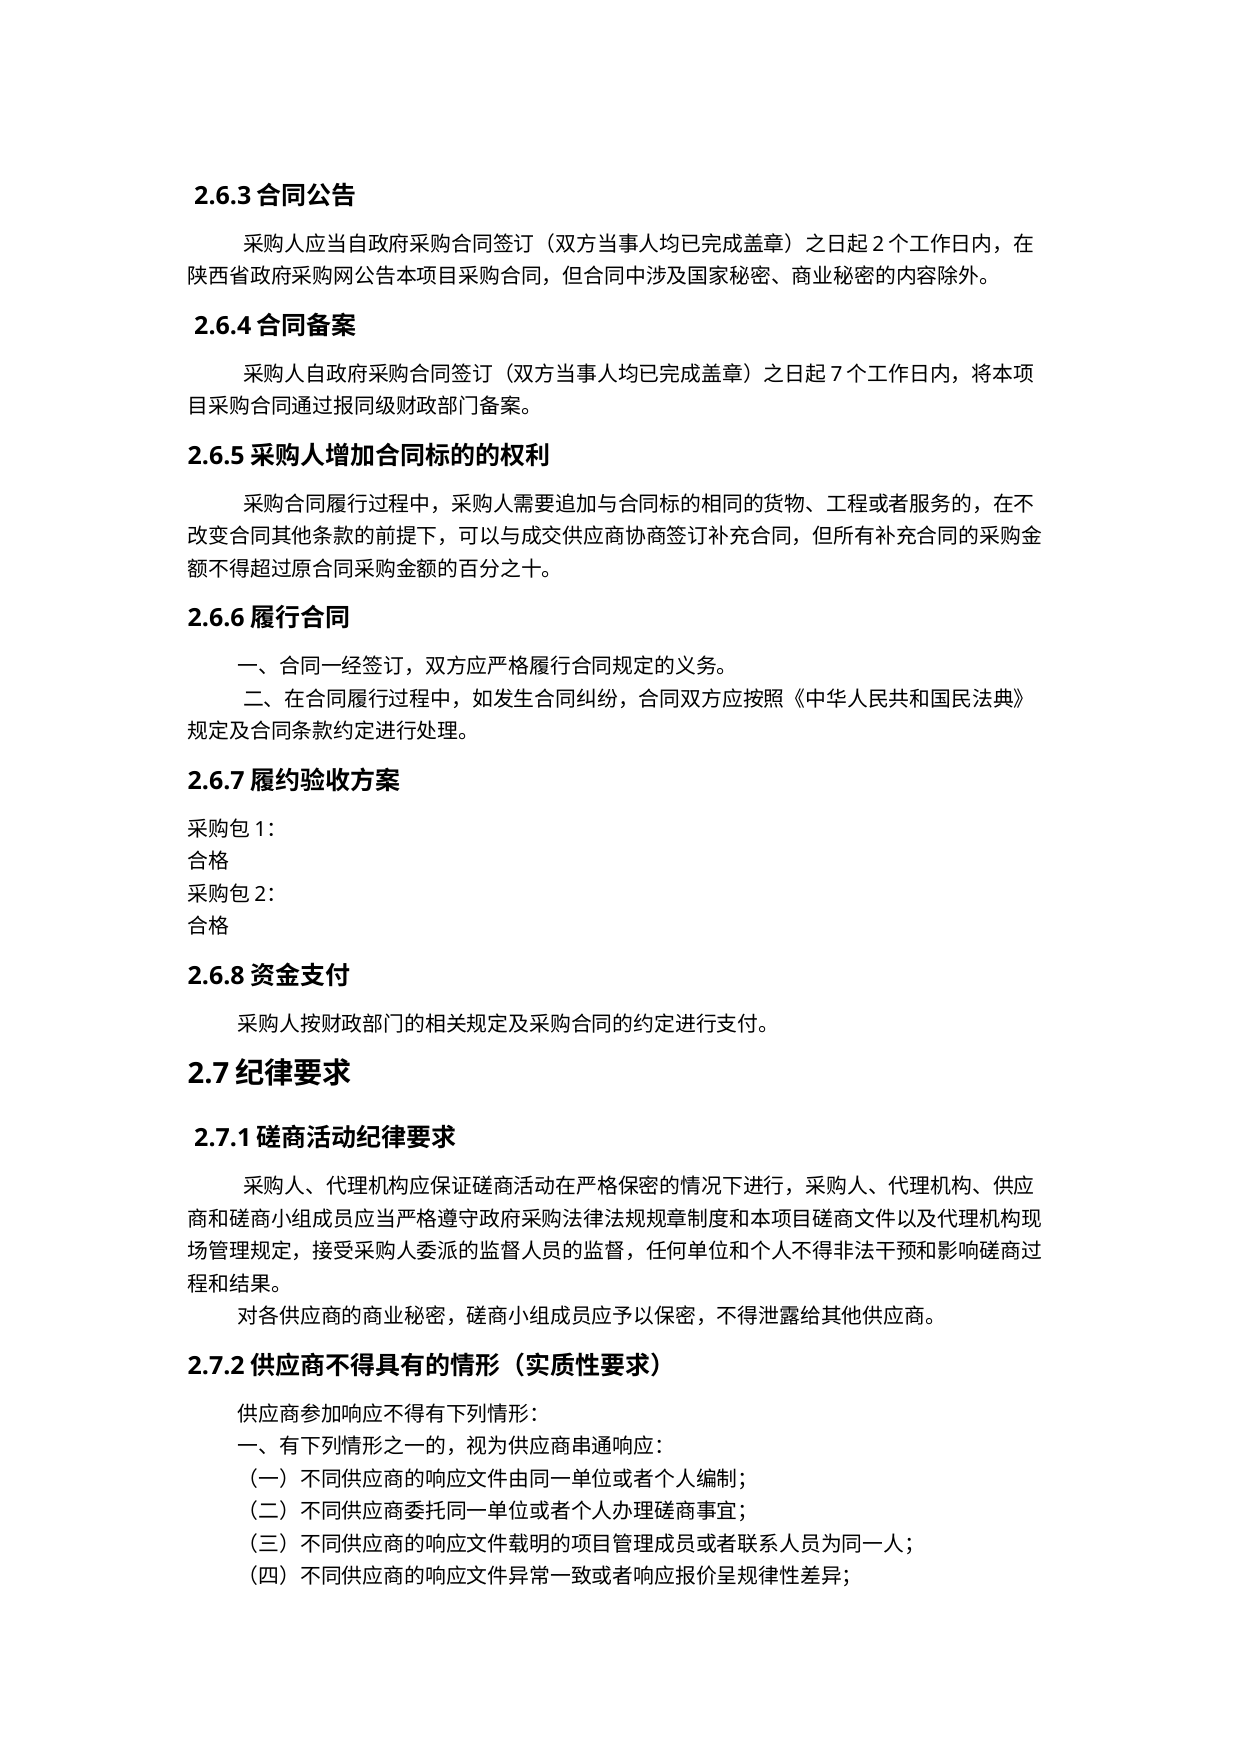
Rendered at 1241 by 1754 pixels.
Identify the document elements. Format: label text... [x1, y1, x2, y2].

text 一、有下列情形之一的，视为供应商串通响应： [187, 1429, 1053, 1462]
text （一）不同供应商的响应文件由同一单位或者个人编制； [187, 1462, 1053, 1494]
text 2.6.7履约验收方案 [187, 747, 1053, 812]
text 对各供应商的商业秘密，磋商小组成员应予以保密，不得泄露给其他供应商。 [187, 1299, 1053, 1332]
text 采购合同履行过程中，采购人需要追加与合同标的相同的货物、工程或者服务的，在不改变合同其他条款的前提下，可以与成交供应商协商签订补充合同，但所有补充合同的采购金额不得超过原合同采购金额的百分之十。 [187, 487, 1053, 584]
text 2.7纪律要求 [187, 1039, 1053, 1104]
text 采购人自政府采购合同签订（双方当事人均已完成盖章）之日起7个工作日内，将本项目采购合同通过报同级财政部门备案。 [187, 357, 1053, 422]
text 2.6.4合同备案 [187, 292, 1053, 357]
text 2.6.8资金支付 [187, 942, 1053, 1007]
text 供应商参加响应不得有下列情形： [187, 1397, 1053, 1429]
text 合格 [187, 909, 1053, 942]
text 采购包1： [187, 812, 1053, 844]
text 2.6.5采购人增加合同标的的权利 [187, 422, 1053, 487]
text 采购人、代理机构应保证磋商活动在严格保密的情况下进行，采购人、代理机构、供应商和磋商小组成员应当严格遵守政府采购法律法规规章制度和本项目磋商文件以及代理机构现场管理规定，接受采购人委派的监督人员的监督，任何单位和个人不得非法干预和影响磋商过程和结果。 [187, 1169, 1053, 1299]
text 采购人应当自政府采购合同签订（双方当事人均已完成盖章）之日起2个工作日内，在陕西省政府采购网公告本项目采购合同，但合同中涉及国家秘密、商业秘密的内容除外。 [187, 227, 1053, 292]
text 二、在合同履行过程中，如发生合同纠纷，合同双方应按照《中华人民共和国民法典》规定及合同条款约定进行处理。 [187, 682, 1053, 747]
text 2.6.3合同公告 [187, 162, 1053, 227]
text 采购包2： [187, 877, 1053, 909]
text （二）不同供应商委托同一单位或者个人办理磋商事宜； [187, 1494, 1053, 1527]
text 2.7.1磋商活动纪律要求 [187, 1104, 1053, 1169]
text （三）不同供应商的响应文件载明的项目管理成员或者联系人员为同一人； [187, 1527, 1053, 1559]
text 采购人按财政部门的相关规定及采购合同的约定进行支付。 [187, 1007, 1053, 1039]
text 一、合同一经签订，双方应严格履行合同规定的义务。 [187, 649, 1053, 682]
text 2.7.2供应商不得具有的情形（实质性要求） [187, 1332, 1053, 1397]
text 合格 [187, 844, 1053, 877]
text （四）不同供应商的响应文件异常一致或者响应报价呈规律性差异； [187, 1559, 1053, 1592]
text 2.6.6履行合同 [187, 584, 1053, 649]
